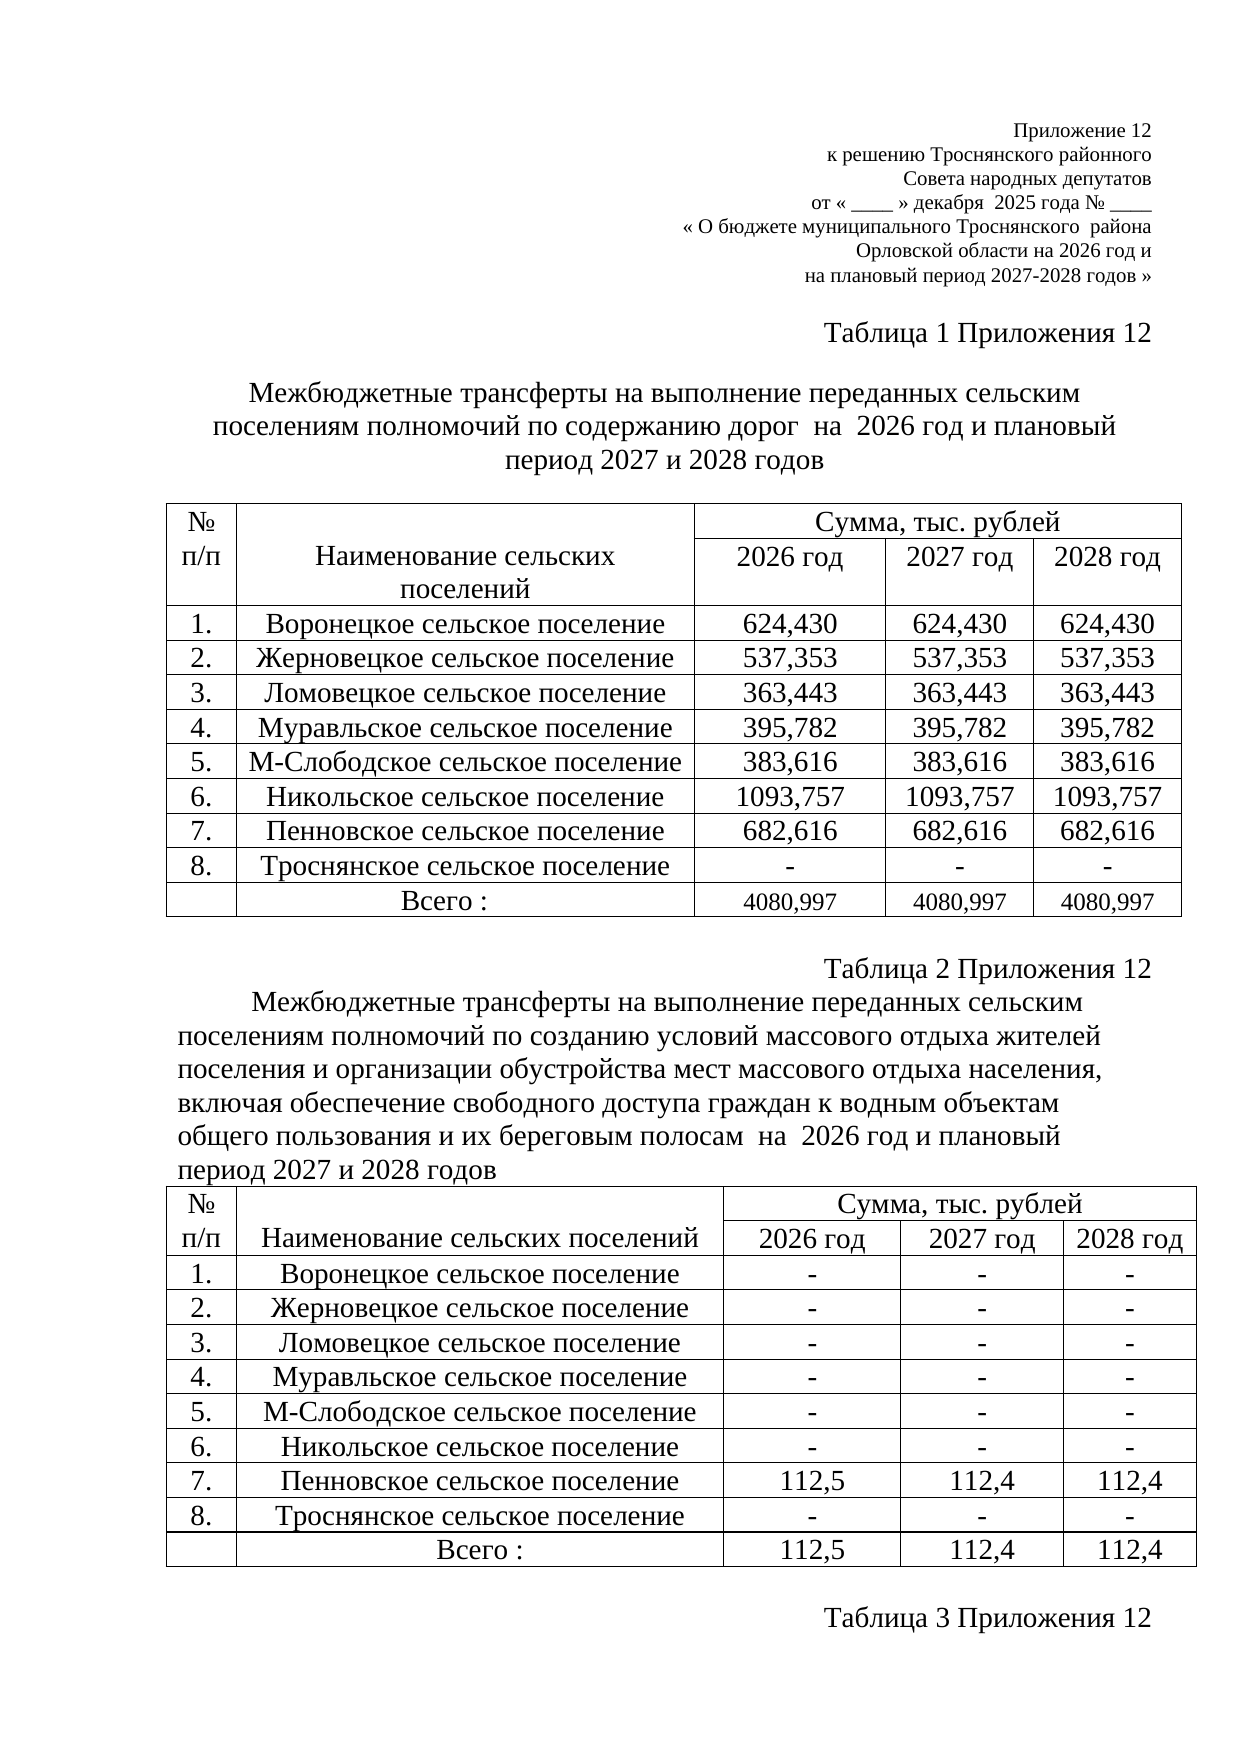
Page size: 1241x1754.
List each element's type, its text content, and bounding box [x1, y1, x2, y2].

table_cell 5. [167, 744, 236, 778]
table_cell 537,353 [695, 641, 885, 674]
table_cell Никольское сельское поселение [237, 1429, 723, 1462]
table_cell - [901, 1360, 1063, 1393]
table_cell 1. [167, 1256, 236, 1289]
text Таблица 3 Приложения 12 [177, 1601, 1152, 1634]
table_cell - [901, 1290, 1063, 1324]
table_cell Троснянское сельское поселение [237, 848, 694, 882]
table_cell Муравльское сельское поселение [237, 1360, 723, 1393]
table_cell 3. [167, 1325, 236, 1358]
table_cell - [724, 1498, 900, 1531]
table_cell - [724, 1325, 900, 1358]
table_cell Всего : [237, 883, 694, 916]
table_cell 4080,997 [886, 883, 1033, 916]
table_cell - [1064, 1498, 1196, 1531]
table_cell Ломовецкое сельское поселение [237, 675, 694, 709]
table_cell - [1034, 848, 1181, 882]
table_cell 2026 год [724, 1221, 900, 1255]
table_cell 112,4 [1064, 1533, 1196, 1566]
table_cell 2. [167, 641, 236, 674]
table_cell - [1064, 1429, 1196, 1462]
text Межбюджетные трансферты на выполнение переданных сельским поселениям полномочий по созданию условий массового отдыха жителей поселения и организации обустройства мест массового отдыха населения, включая обеспечение свободного доступа граждан к водным объектам общего пользования и их береговым полосам на 2026 год и плановый период 2027 и 2028 годов [177, 984, 1152, 1186]
table_cell 383,616 [695, 744, 885, 778]
table_cell 1093,757 [695, 779, 885, 812]
text Орловской области на 2026 год и [177, 238, 1152, 262]
table_cell - [1064, 1325, 1196, 1358]
text к решению Троснянского районного [177, 142, 1152, 166]
table_cell 5. [167, 1394, 236, 1428]
table_cell - [886, 848, 1033, 882]
table_cell 682,616 [695, 814, 885, 847]
table_header Наименование сельских поселений [237, 1187, 723, 1255]
table_cell Воронецкое сельское поселение [237, 606, 694, 639]
table_cell Никольское сельское поселение [237, 779, 694, 812]
table_cell - [1064, 1290, 1196, 1324]
table_cell Троснянское сельское поселение [237, 1498, 723, 1531]
table_cell 395,782 [886, 710, 1033, 743]
table_cell М-Слободское сельское поселение [237, 744, 694, 778]
table_cell 682,616 [1034, 814, 1181, 847]
table_cell - [724, 1394, 900, 1428]
table_cell 4. [167, 1360, 236, 1393]
table_header № п/п [167, 504, 236, 605]
table_cell 4080,997 [695, 883, 885, 916]
table_cell - [1064, 1256, 1196, 1289]
table_cell - [724, 1429, 900, 1462]
table_cell Пенновское сельское поселение [237, 814, 694, 847]
text Приложение 12 [177, 118, 1152, 142]
table_header Сумма, тыс. рублей [724, 1187, 1196, 1220]
table_cell 4080,997 [1034, 883, 1181, 916]
table_cell 112,4 [901, 1463, 1063, 1497]
table_cell - [1064, 1360, 1196, 1393]
table_cell Всего : [237, 1533, 723, 1566]
table_cell 1. [167, 606, 236, 639]
table_cell - [724, 1290, 900, 1324]
text на плановый период 2027-2028 годов » [177, 262, 1152, 287]
table_cell 395,782 [1034, 710, 1181, 743]
table_cell Ломовецкое сельское поселение [237, 1325, 723, 1358]
table_cell - [901, 1325, 1063, 1358]
table_cell - [1064, 1394, 1196, 1428]
table_cell - [695, 848, 885, 882]
table_cell 112,4 [901, 1533, 1063, 1566]
table_cell - [724, 1256, 900, 1289]
table_header Наименование сельских поселений [237, 504, 694, 605]
table_cell 112,5 [724, 1463, 900, 1497]
text Таблица 2 Приложения 12 [177, 951, 1152, 984]
table_cell 624,430 [1034, 606, 1181, 639]
table_cell 395,782 [695, 710, 885, 743]
table_cell 2028 год [1064, 1221, 1196, 1255]
table_cell 7. [167, 814, 236, 847]
table_cell 1093,757 [1034, 779, 1181, 812]
table_cell 383,616 [1034, 744, 1181, 778]
table_cell [167, 883, 236, 916]
text Межбюджетные трансферты на выполнение переданных сельским поселениям полномочий по содержанию дорог на 2026 год и плановый период 2027 и 2028 годов [177, 375, 1152, 475]
table_cell 537,353 [1034, 641, 1181, 674]
table_cell 383,616 [886, 744, 1033, 778]
table_header № п/п [167, 1187, 236, 1255]
table_cell - [901, 1429, 1063, 1462]
table_cell Муравльское сельское поселение [237, 710, 694, 743]
table_cell 1093,757 [886, 779, 1033, 812]
text « О бюджете муниципального Троснянского района [177, 214, 1152, 238]
table_cell - [901, 1256, 1063, 1289]
table_cell 537,353 [886, 641, 1033, 674]
table_cell 363,443 [886, 675, 1033, 709]
table_cell 2028 год [1034, 539, 1181, 605]
table_cell Пенновское сельское поселение [237, 1463, 723, 1497]
table_cell 4. [167, 710, 236, 743]
text от « ____ » декабря 2025 года № ____ [177, 190, 1152, 214]
table_cell - [901, 1498, 1063, 1531]
table_cell Воронецкое сельское поселение [237, 1256, 723, 1289]
table_cell - [724, 1360, 900, 1393]
text Совета народных депутатов [177, 166, 1152, 190]
text Таблица 1 Приложения 12 [177, 315, 1152, 349]
table_cell 8. [167, 848, 236, 882]
table_cell 2026 год [695, 539, 885, 605]
table_cell 6. [167, 1429, 236, 1462]
table_cell 624,430 [695, 606, 885, 639]
table_cell Жерновецкое сельское поселение [237, 1290, 723, 1324]
table_cell 2. [167, 1290, 236, 1324]
table_cell 363,443 [695, 675, 885, 709]
table_cell 2027 год [886, 539, 1033, 605]
table_cell 7. [167, 1463, 236, 1497]
table_cell 2027 год [901, 1221, 1063, 1255]
table_cell 363,443 [1034, 675, 1181, 709]
table_cell 8. [167, 1498, 236, 1531]
table_cell 3. [167, 675, 236, 709]
table_cell 624,430 [886, 606, 1033, 639]
table_cell Жерновецкое сельское поселение [237, 641, 694, 674]
table_cell 112,5 [724, 1533, 900, 1566]
table_cell 682,616 [886, 814, 1033, 847]
table_cell 6. [167, 779, 236, 812]
table_cell 112,4 [1064, 1463, 1196, 1497]
table_cell М-Слободское сельское поселение [237, 1394, 723, 1428]
table_cell - [901, 1394, 1063, 1428]
table_header Сумма, тыс. рублей [695, 504, 1181, 538]
table_cell [167, 1533, 236, 1566]
